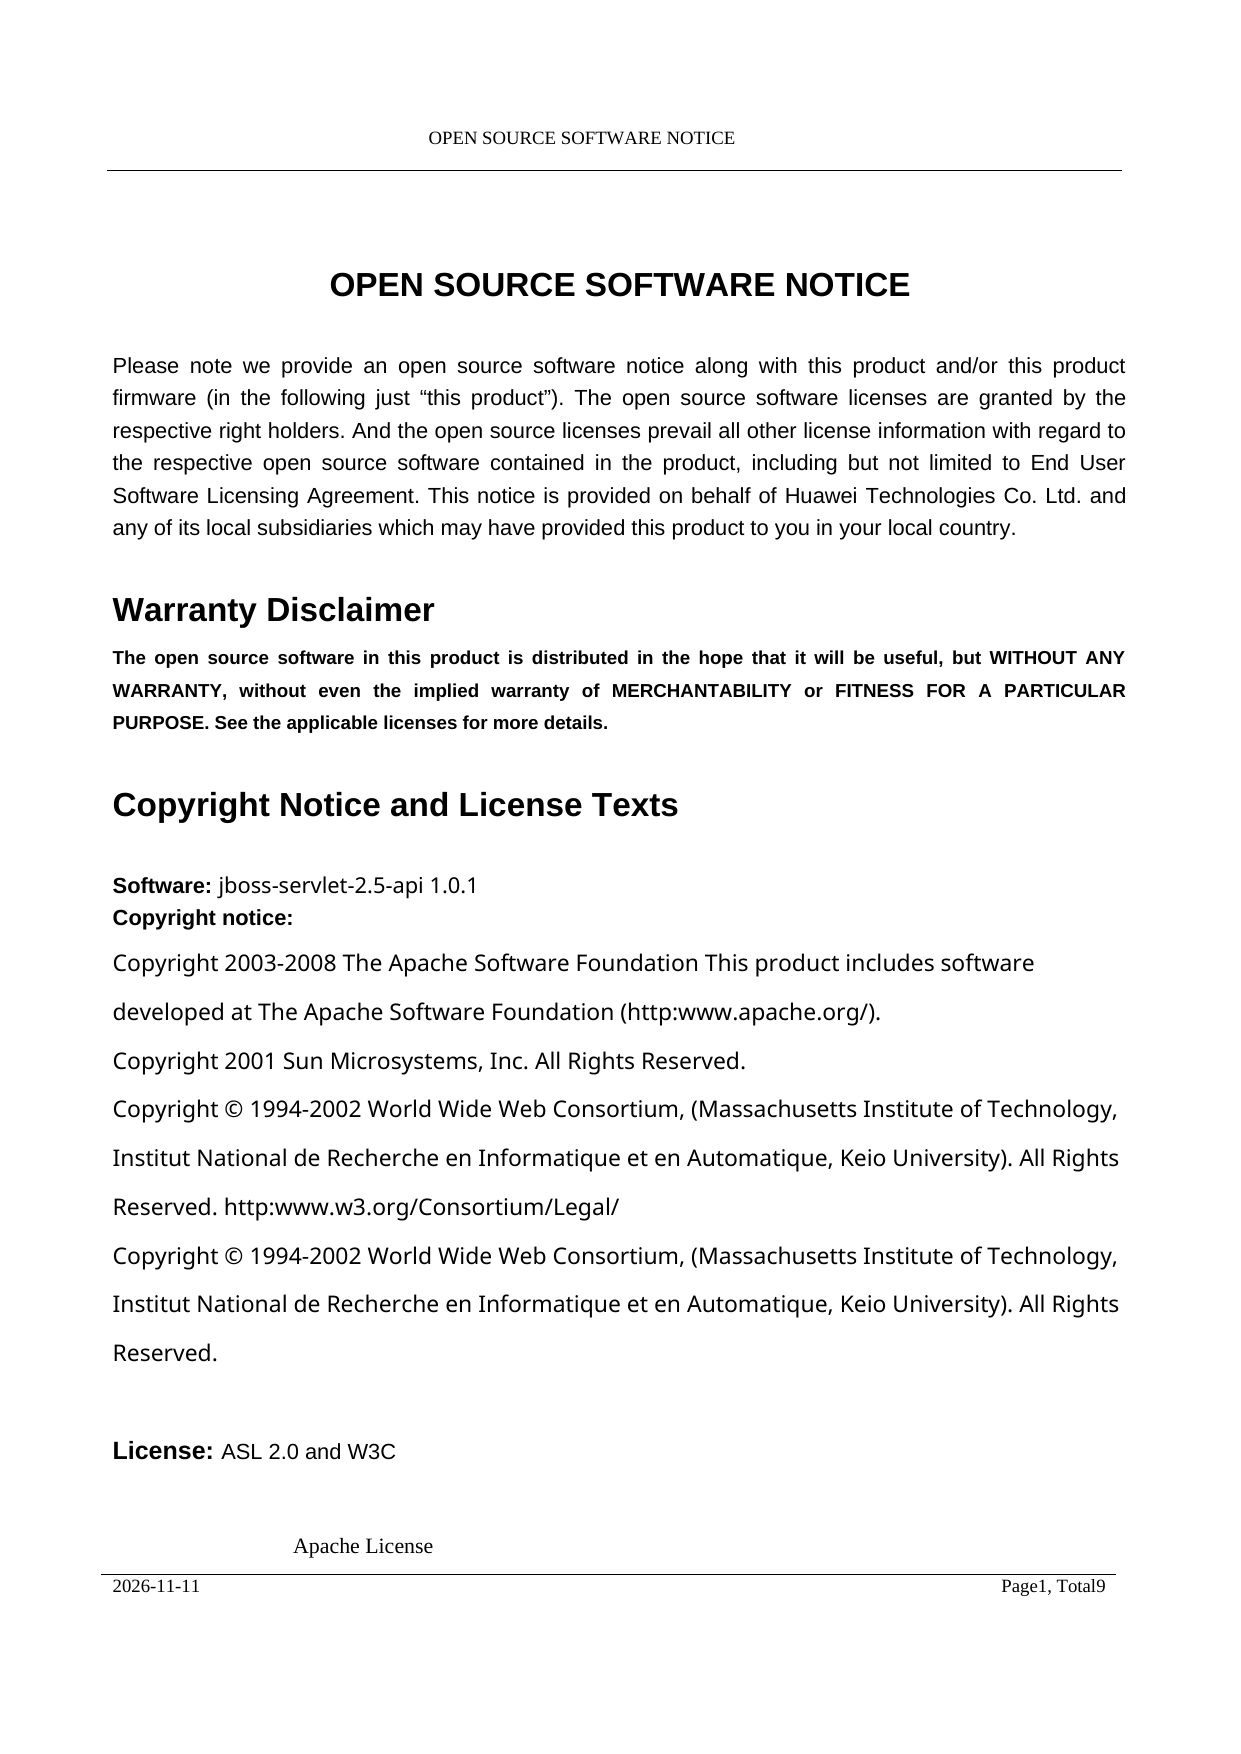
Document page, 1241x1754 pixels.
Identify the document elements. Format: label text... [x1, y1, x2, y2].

text Software: jboss-servlet-2.5-api 1.0.1 [112, 869, 1128, 901]
text Please note we provide an open source software notice along with this product and/or this product firmware (in the following just “this product”). The open source software licenses are granted by the respective right holders. And the open source licenses prevail all other license information with regard to the respective open source software contained in the product, including but not limited to End User Software Licensing Agreement. This notice is provided on behalf of Huawei Technologies Co. Ltd. and any of its local subsidiaries which may have provided this product to you in your local country. [112, 349, 1128, 544]
text Copyright notice: [112, 901, 1128, 934]
text OPEN SOURCE SOFTWARE NOTICE [112, 251, 1128, 316]
text Copyright Notice and License Texts [112, 771, 1128, 836]
text The open source software in this product is distributed in the hope that it will be useful, but WITHOUT ANY WARRANTY, without even the implied warranty of MERCHANTABILITY or FITNESS FOR A PARTICULAR PURPOSE. See the applicable licenses for more details. [112, 641, 1128, 739]
text Copyright 2003-2008 The Apache Software Foundation This product includes software developed at The Apache Software Foundation (http:www.apache.org/). Copyright 2001 Sun Microsystems, Inc. All Rights Reserved. Copyright © 1994-2002 World Wide Web Consortium, (Massachusetts Institute of Technology, Institut National de Recherche en Informatique et en Automatique, Keio University). All Rights Reserved. http:www.w3.org/Consortium/Legal/ Copyright © 1994-2002 World Wide Web Consortium, (Massachusetts Institute of Technology, Institut National de Recherche en Informatique et en Automatique, Keio University). All Rights Reserved. [112, 947, 1128, 1418]
text License: ASL 2.0 and W3C [112, 1434, 1128, 1467]
text Warranty Disclaimer [112, 576, 1128, 641]
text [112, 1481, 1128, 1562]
